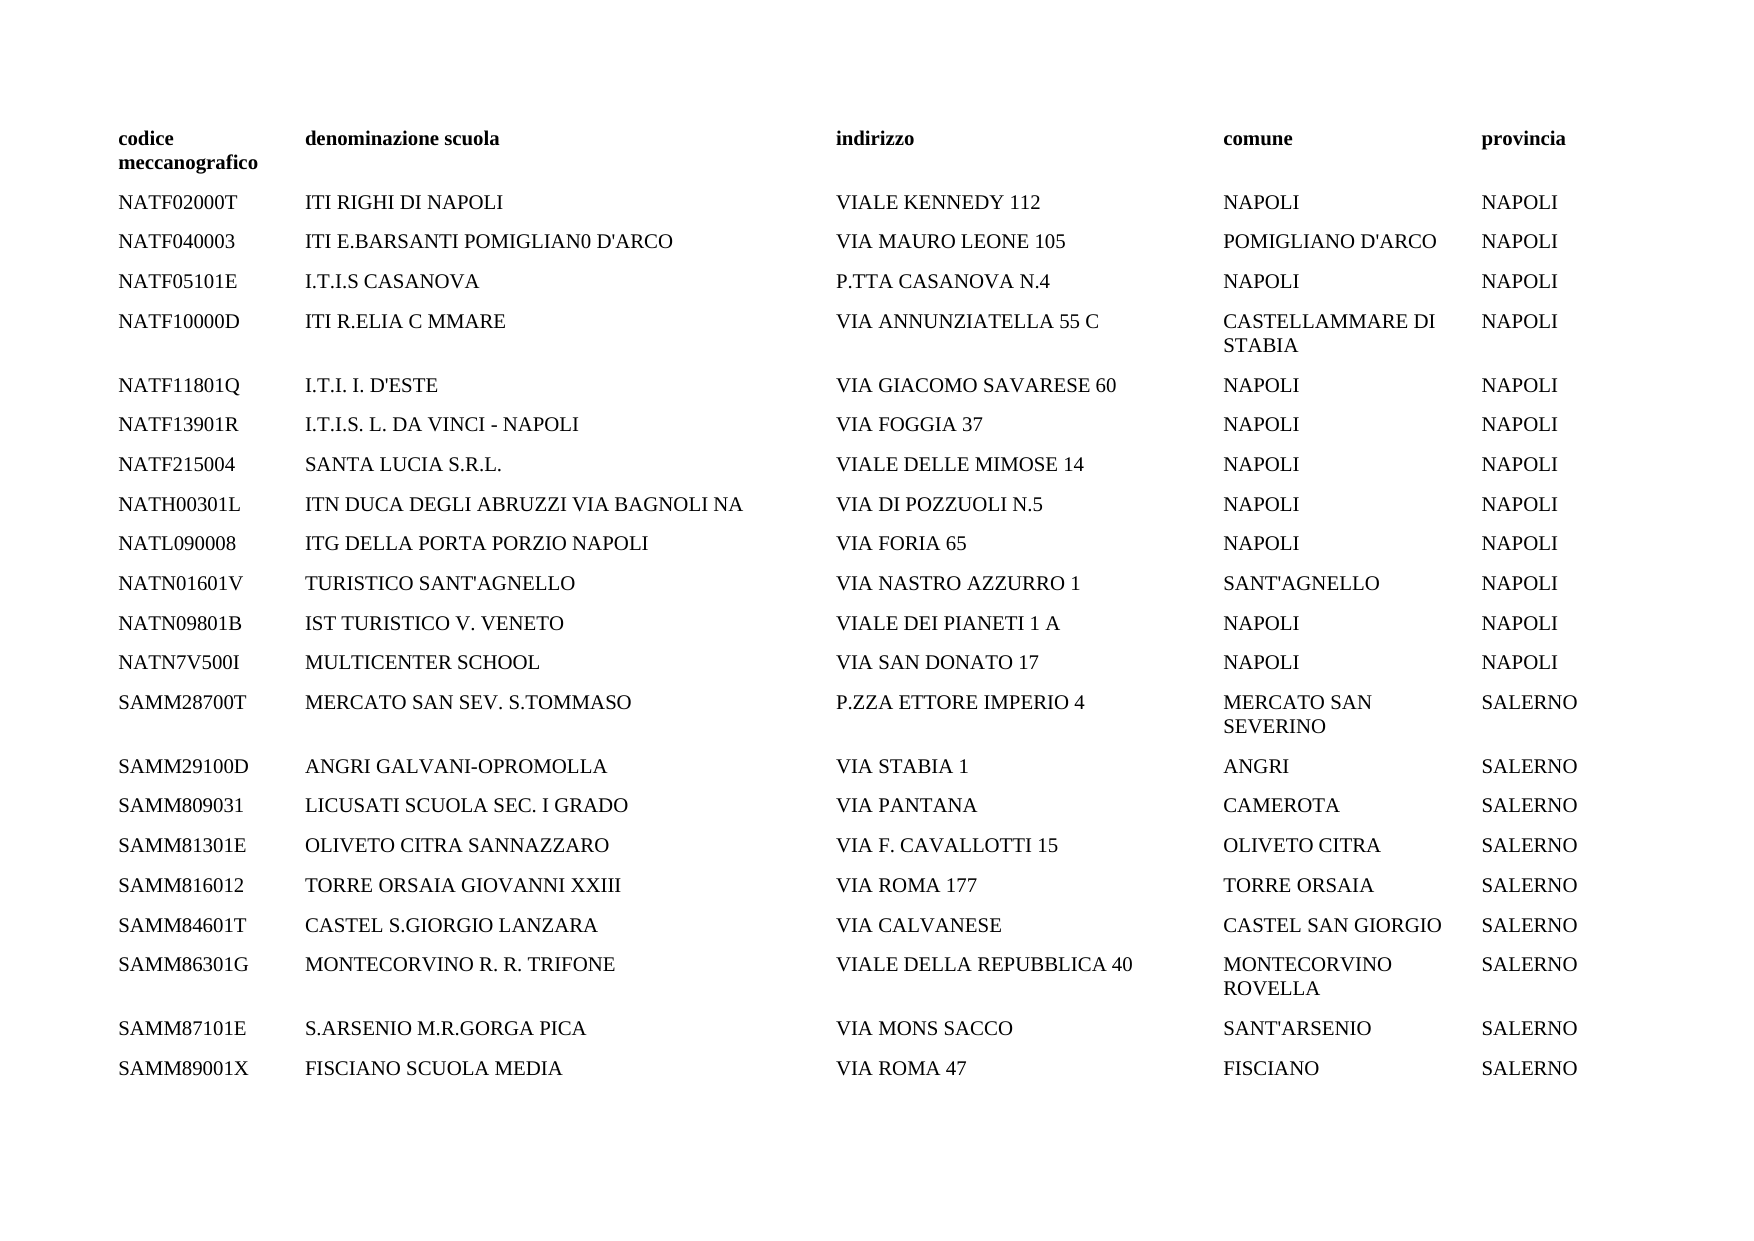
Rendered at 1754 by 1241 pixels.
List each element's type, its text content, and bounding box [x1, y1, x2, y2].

table_header denominazione scuola [297, 118, 828, 182]
table_header codice meccanografico [110, 118, 297, 182]
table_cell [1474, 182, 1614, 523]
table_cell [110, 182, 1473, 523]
table_header indirizzo [828, 118, 1215, 182]
table_header provincia [1474, 118, 1614, 182]
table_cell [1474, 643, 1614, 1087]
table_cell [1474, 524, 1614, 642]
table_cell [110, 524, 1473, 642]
table_header comune [1215, 118, 1473, 182]
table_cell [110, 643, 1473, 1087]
